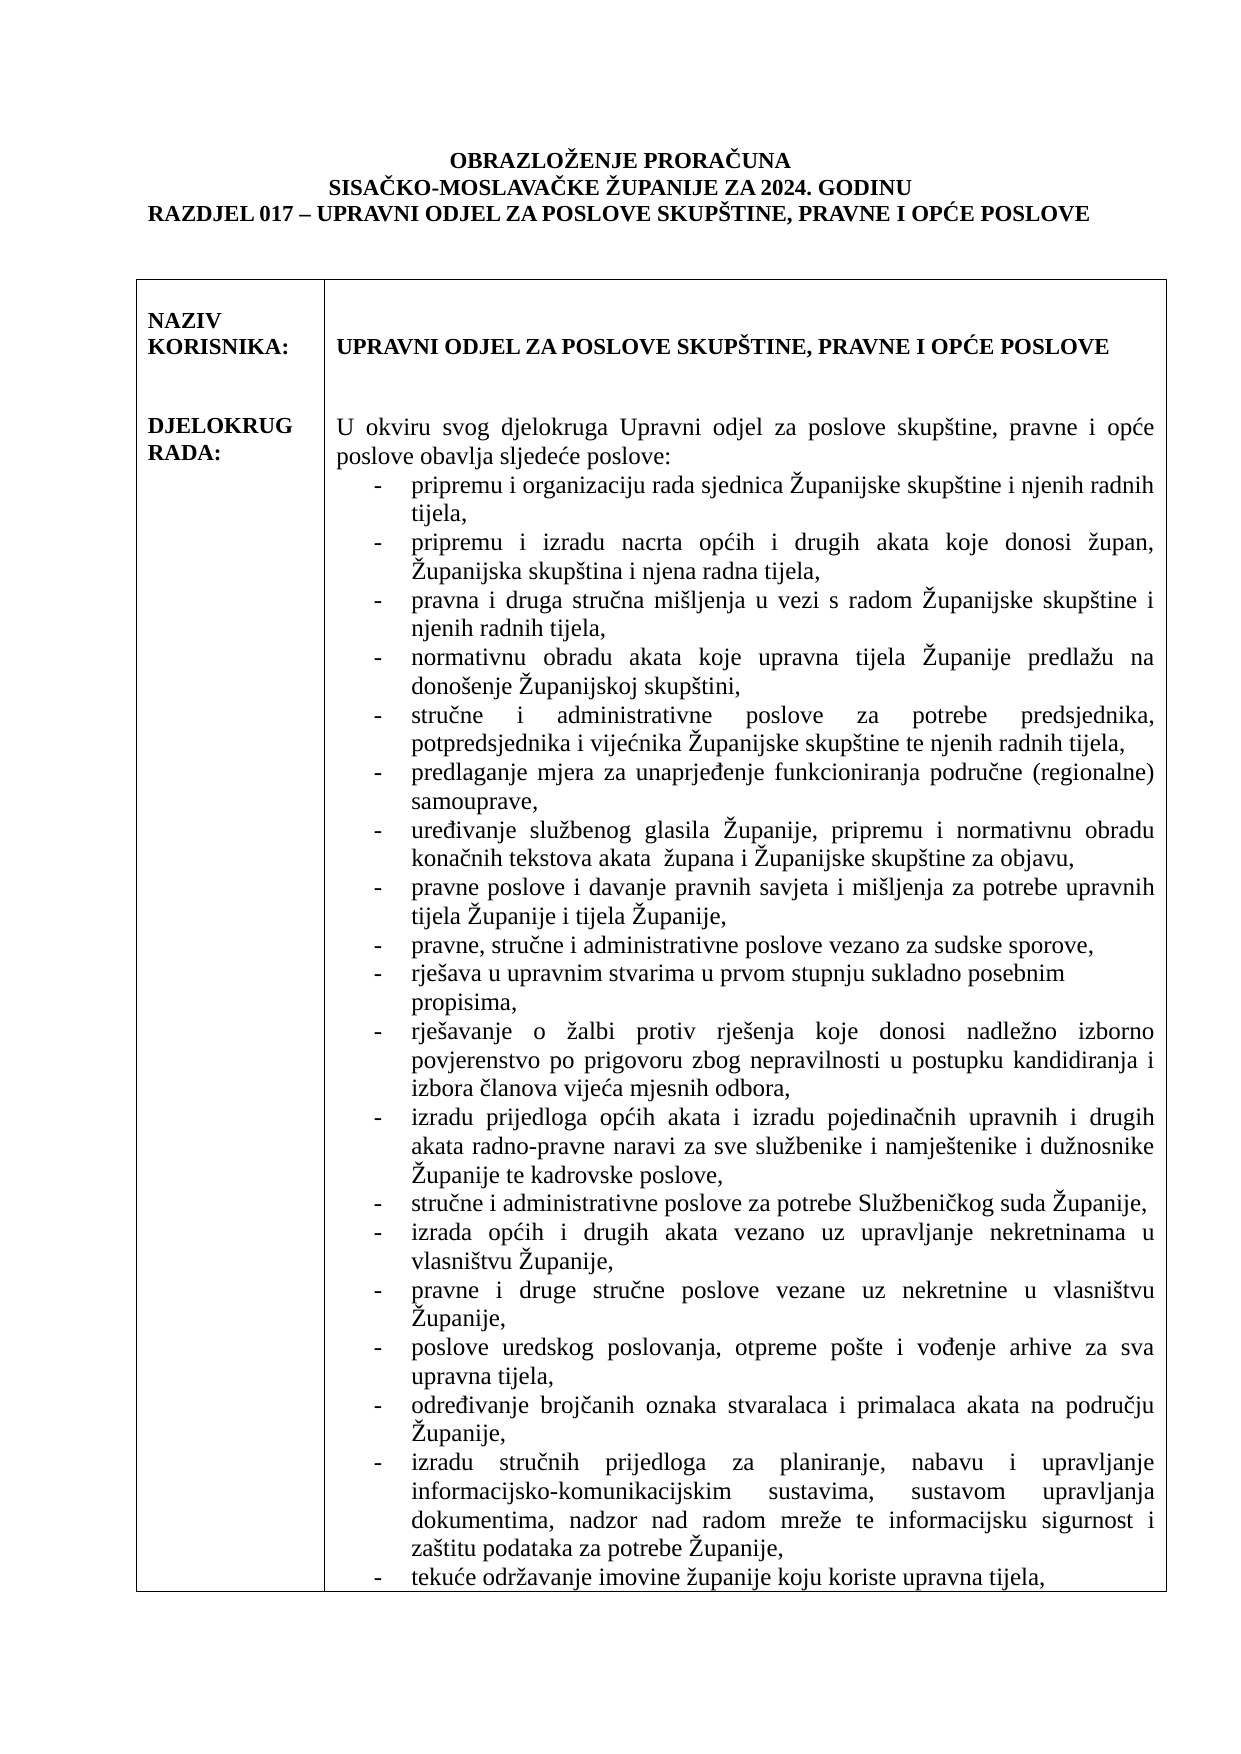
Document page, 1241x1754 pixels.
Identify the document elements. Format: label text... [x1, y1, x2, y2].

text SISAČKO-MOSLAVAČKE ŽUPANIJE ZA 2024. GODINU [148, 174, 1093, 200]
text RAZDJEL 017 – UPRAVNI ODJEL ZA POSLOVE SKUPŠTINE, PRAVNE I OPĆE POSLOVE [148, 200, 1093, 227]
text OBRAZLOŽENJE PRORAČUNA [148, 148, 1093, 174]
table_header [137, 280, 324, 1591]
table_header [325, 280, 1166, 1591]
